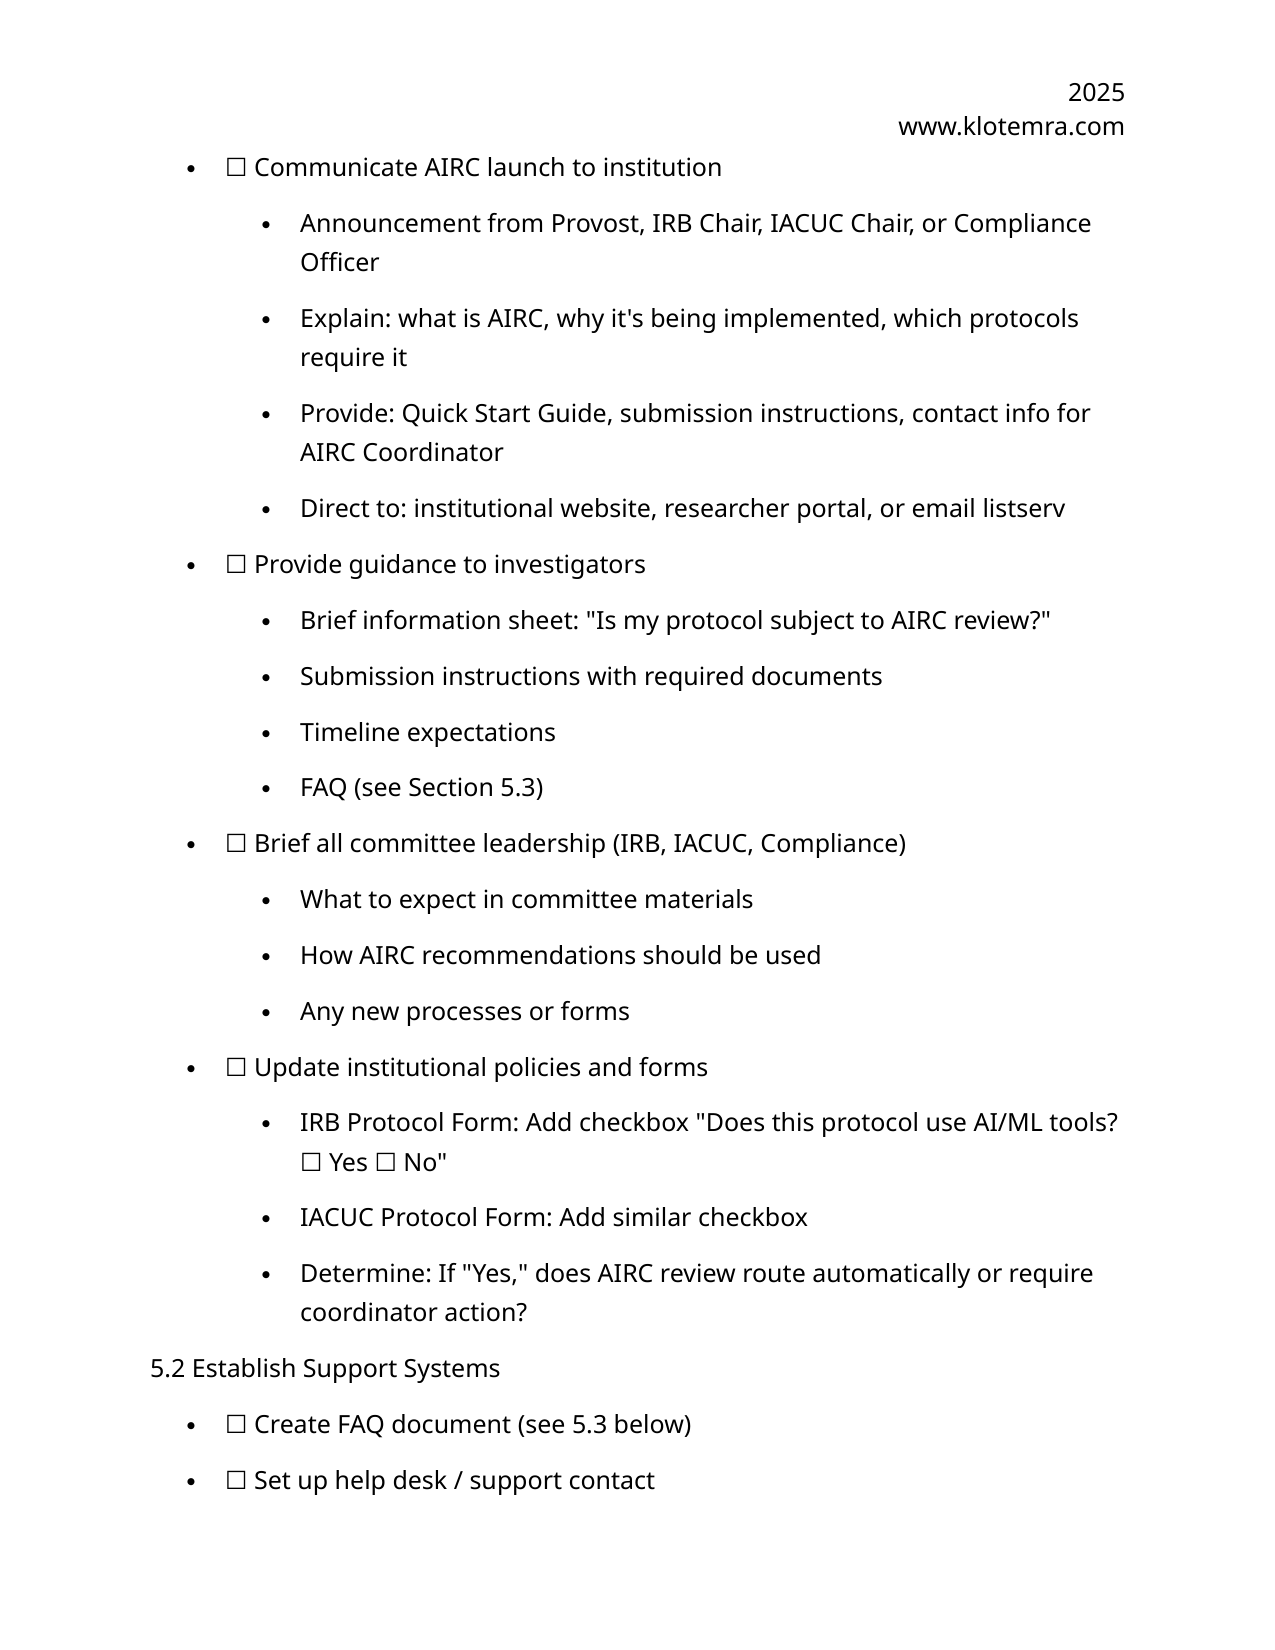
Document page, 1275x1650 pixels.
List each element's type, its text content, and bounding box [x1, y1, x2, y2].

list What to expect in committee materials [262, 882, 1125, 916]
list Provide: Quick Start Guide, submission instructions, contact info for AIRC Coordinator [262, 396, 1125, 469]
list FAQ (see Section 5.3) [262, 770, 1125, 804]
list Submission instructions with required documents [262, 658, 1125, 692]
list ☐ Update institutional policies and forms [187, 1049, 1125, 1083]
list ☐ Brief all committee leadership (IRB, IACUC, Compliance) [187, 826, 1125, 860]
list How AIRC recommendations should be used [262, 937, 1125, 972]
list Announcement from Provost, IRB Chair, IACUC Chair, or Compliance Officer [262, 206, 1125, 279]
list Any new processes or forms [262, 993, 1125, 1027]
list Timeline expectations [262, 714, 1125, 748]
list IRB Protocol Form: Add checkbox "Does this protocol use AI/ML tools? ☐ Yes ☐ No" [262, 1105, 1125, 1178]
list Determine: If "Yes," does AIRC review route automatically or require coordinator action? [262, 1256, 1125, 1329]
list Brief information sheet: "Is my protocol subject to AIRC review?" [262, 602, 1125, 637]
text 5.2 Establish Support Systems [150, 1351, 1125, 1385]
list Direct to: institutional website, researcher portal, or email listserv [262, 491, 1125, 525]
list ☐ Provide guidance to investigators [187, 547, 1125, 581]
list ☐ Communicate AIRC launch to institution [187, 150, 1125, 184]
list IACUC Protocol Form: Add similar checkbox [262, 1200, 1125, 1234]
list Explain: what is AIRC, why it's being implemented, which protocols require it [262, 301, 1125, 374]
list ☐ Set up help desk / support contact [187, 1462, 1125, 1497]
list ☐ Create FAQ document (see 5.3 below) [187, 1407, 1125, 1441]
